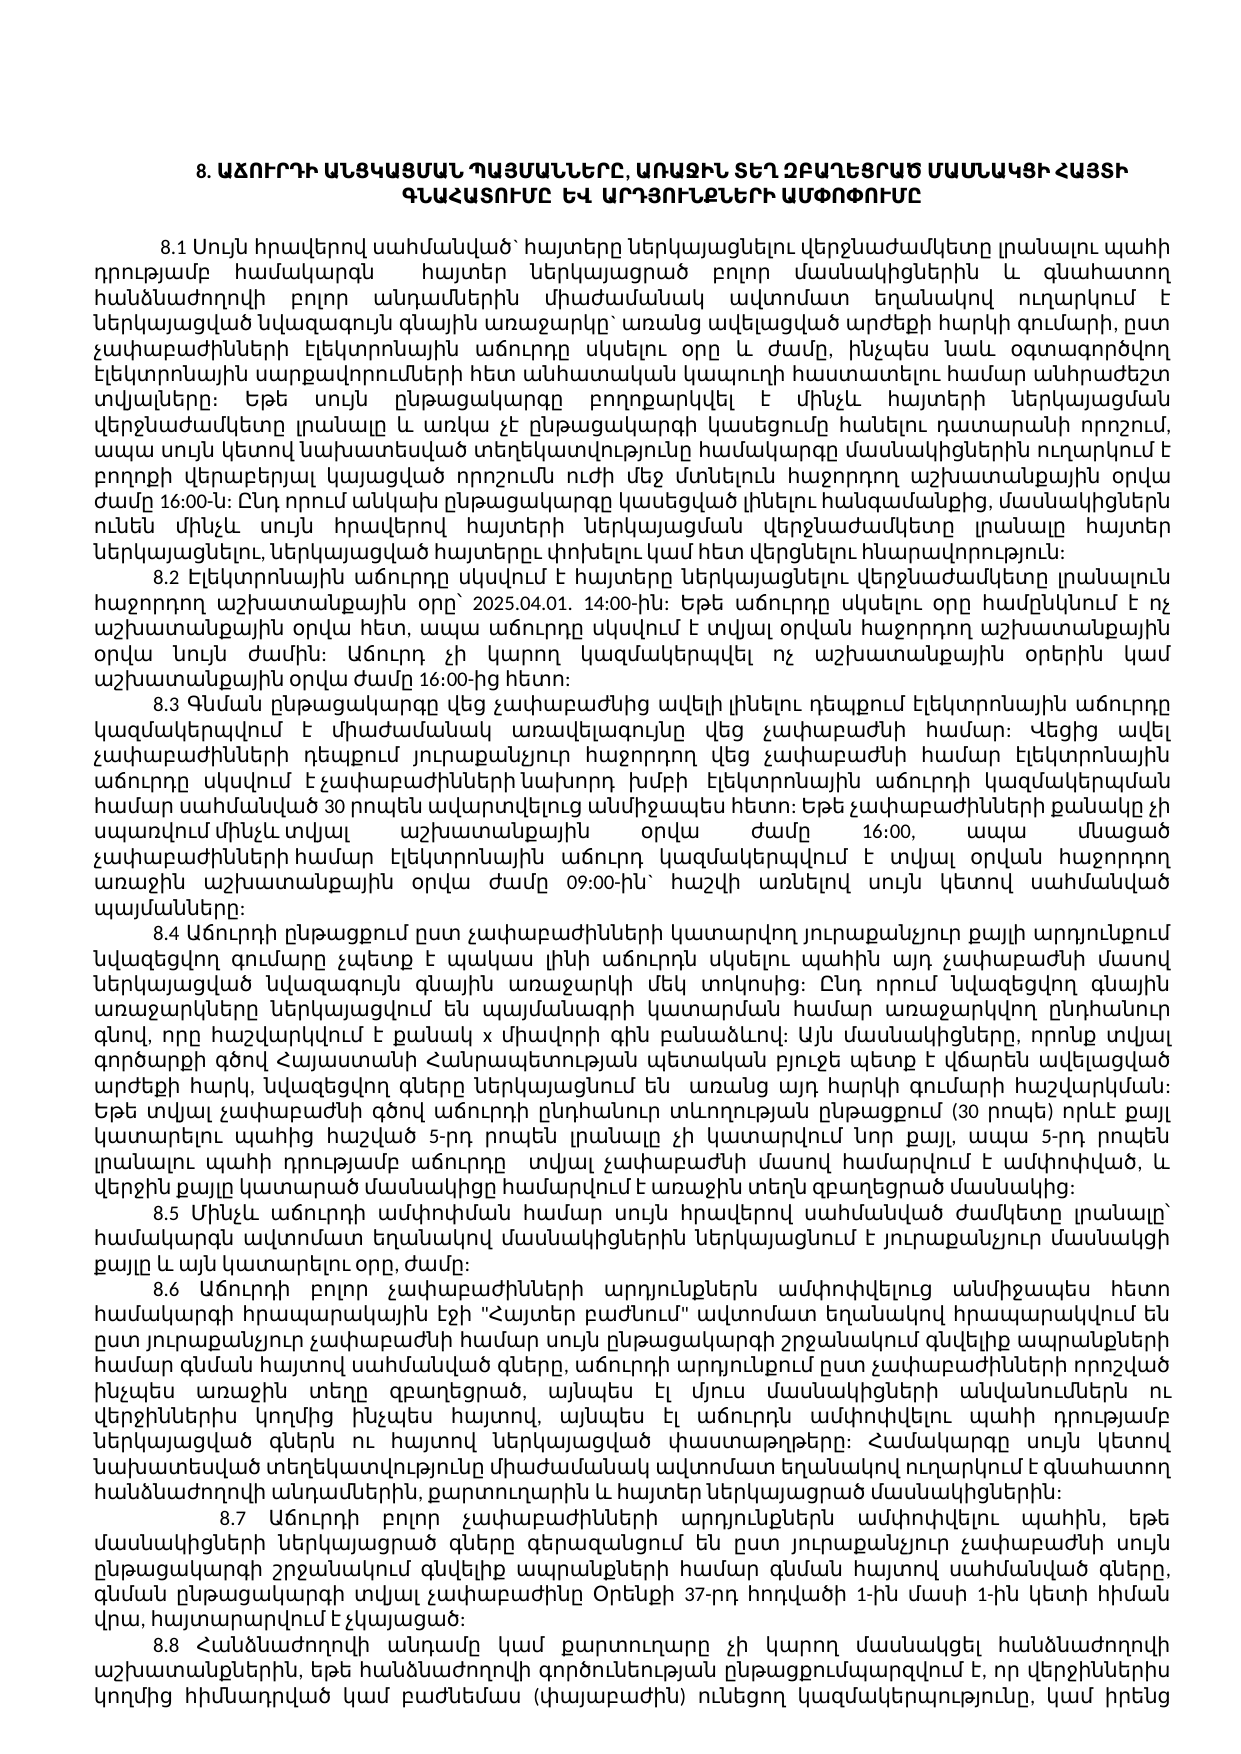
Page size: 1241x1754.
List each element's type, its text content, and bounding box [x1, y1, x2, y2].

text 8.2 Էլեկտրոնային աճուրդը սկսվում է հայտերը ներկայացնելու վերջնաժամկետը լրանալուն հաջորդող աշխատանքային օրը՝ 2025.04.01. 14:00 -ին: Եթե աճուրդը սկսելու օրը համընկնում է ոչ աշխատանքային օրվա հետ, ապա աճուրդը սկսվում է տվյալ օրվան հաջորդող աշխատանքային օրվա նույն ժամին: Աճուրդ չի կարող կազմակերպվել ոչ աշխատանքային օրերին կամ աշխատանքային օրվա ժամը 16։00-ից հետո: [94, 564, 1171, 692]
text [94, 1632, 1171, 1708]
text 8.5 Մինչև աճուրդի ամփոփման համար սույն հրավերով սահմանված ժամկետը լրանալը՝ համակարգն ավտոմատ եղանակով մասնակիցներին ներկայացնում է յուրաքանչյուր մասնակցի քայլը և այն կատարելու օրը, ժամը: [94, 1200, 1171, 1276]
text 8.3 Գնման ընթացակարգը վեց չափաբաժնից ավելի լինելու դեպքում էլեկտրոնային աճուրդը կազմակերպվում է միաժամանակ առավելագույնը վեց չափաբաժնի համար: Վեցից ավել չափաբաժինների դեպքում յուրաքանչյուր հաջորդող վեց չափաբաժնի համար էլեկտրոնային աճուրդը սկսվում է չափաբաժինների նախորդ խմբի էլեկտրոնային աճուրդի կազմակերպման համար սահմանված 30 րոպեն ավարտվելուց անմիջապես հետո: Եթե չափաբաժինների քանակը չի սպառվում մինչև տվյալ աշխատանքային օրվա ժամը 16։00, ապա մնացած չափաբաժինների համար էլեկտրոնային աճուրդ կազմակերպվում է տվյալ օրվան հաջորդող առաջին աշխատանքային օրվա ժամը 09:00-ին` հաշվի առնելով սույն կետով սահմանված պայմանները: [94, 692, 1171, 920]
text 8.7 Աճուրդի բոլոր չափաբաժինների արդյունքներն ամփոփվելու պահին, եթե մասնակիցների ներկայացրած գները գերազանցում են ըստ յուրաքանչյուր չափաբաժնի սույն ընթացակարգի շրջանակում գնվելիք ապրանքների համար գնման հայտով սահմանված գները, գնման ընթացակարգի տվյալ չափաբաժինը Օրենքի 37-րդ հոդվածի 1-ին մասի 1-ին կետի հիման վրա, հայտարարվում է չկայացած: [94, 1505, 1171, 1632]
text 8.6 Աճուրդի բոլոր չափաբաժինների արդյունքներն ամփոփվելուց անմիջապես հետո համակարգի հրապարակային էջի "Հայտեր բաժնում" ավտոմատ եղանակով հրապարակվում են ըստ յուրաքանչյուր չափաբաժնի համար սույն ընթացակարգի շրջանակում գնվելիք ապրանքների համար գնման հայտով սահմանված գները, աճուրդի արդյունքում ըստ չափաբաժինների որոշված ինչպես առաջին տեղը զբաղեցրած, այնպես էլ մյուս մասնակիցների անվանումներն ու վերջիններիս կողմից ինչպես հայտով, այնպես էլ աճուրդն ամփոփվելու պահի դրությամբ ներկայացված գներն ու հայտով ներկայացված փաստաթղթերը: Համակարգը սույն կետով նախատեսված տեղեկատվությունը միաժամանակ ավտոմատ եղանակով ուղարկում է գնահատող հանձնաժողովի անդամներին, քարտուղարին և հայտեր ներկայացրած մասնակիցներին: [94, 1276, 1171, 1505]
text 8.1 Սույն հրավերով սահմանված` հայտերը ներկայացնելու վերջնաժամկետը լրանալու պահի դրությամբ համակարգն հայտեր ներկայացրած բոլոր մասնակիցներին և գնահատող հանձնաժողովի բոլոր անդամներին միաժամանակ ավտոմատ եղանակով ուղարկում է ներկայացված նվազագույն գնային առաջարկը` առանց ավելացված արժեքի հարկի գումարի, ըստ չափաբաժինների էլեկտրոնային աճուրդը սկսելու օրը և ժամը, ինչպես նաև օգտագործվող էլեկտրոնային սարքավորումների հետ անհատական կապուղի հաստատելու համար անհրաժեշտ տվյալները։ Եթե սույն ընթացակարգը բողոքարկվել է մինչև հայտերի ներկայացման վերջնաժամկետը լրանալը և առկա չէ ընթացակարգի կասեցումը հանելու դատարանի որոշում, ապա սույն կետով նախատեսված տեղեկատվությունը համակարգը մասնակիցներին ուղարկում է բողոքի վերաբերյալ կայացված որոշումն ուժի մեջ մտնելուն հաջորդող աշխատանքային օրվա ժամը 16:00-ն: Ընդ որում անկախ ընթացակարգը կասեցված լինելու հանգամանքից, մասնակիցներն ունեն մինչև սույն հրավերով հայտերի ներկայացման վերջնաժամկետը լրանալը հայտեր ներկայացնելու, ներկայացված հայտերըւ փոխելու կամ հետ վերցնելու հնարավորություն: [94, 234, 1171, 564]
text 8. ԱՃՈՒՐԴԻ ԱՆՑԿԱՑՄԱՆ ՊԱՅՄԱՆՆԵՐԸ, ԱՌԱՋԻՆ ՏԵՂ ԶԲԱՂԵՑՐԱԾ ՄԱՍՆԱԿՑԻ ՀԱՅՏԻ [94, 158, 1171, 183]
text ԳՆԱՀԱՏՈՒՄԸ ԵՎ ԱՐԴՅՈՒՆՔՆԵՐԻ ԱՄՓՈՓՈՒՄԸ [94, 183, 1171, 209]
text 8.4 Աճուրդի ընթացքում ըստ չափաբաժինների կատարվող յուրաքանչյուր քայլի արդյունքում նվազեցվող գումարը չպետք է պակաս լինի աճուրդն սկսելու պահին այդ չափաբաժնի մասով ներկայացված նվազագույն գնային առաջարկի մեկ տոկոսից: Ընդ որում նվազեցվող գնային առաջարկները ներկայացվում են պայմանագրի կատարման համար առաջարկվող ընդհանուր գնով, որը հաշվարկվում է քանակ x միավորի գին բանաձևով: Այն մասնակիցները, որոնք տվյալ գործարքի գծով Հայաստանի Հանրապետության պետական բյուջե պետք է վճարեն ավելացված արժեքի հարկ, նվազեցվող գները ներկայացնում են առանց այդ հարկի գումարի հաշվարկման: Եթե տվյալ չափաբաժնի գծով աճուրդի ընդհանուր տևողության ընթացքում (30 րոպե) որևէ քայլ կատարելու պահից հաշված 5-րդ րոպեն լրանալը չի կատարվում նոր քայլ, ապա 5-րդ րոպեն լրանալու պահի դրությամբ աճուրդը տվյալ չափաբաժնի մասով համարվում է ամփոփված, և վերջին քայլը կատարած մասնակիցը համարվում է առաջին տեղն զբաղեցրած մասնակից: [94, 920, 1171, 1200]
